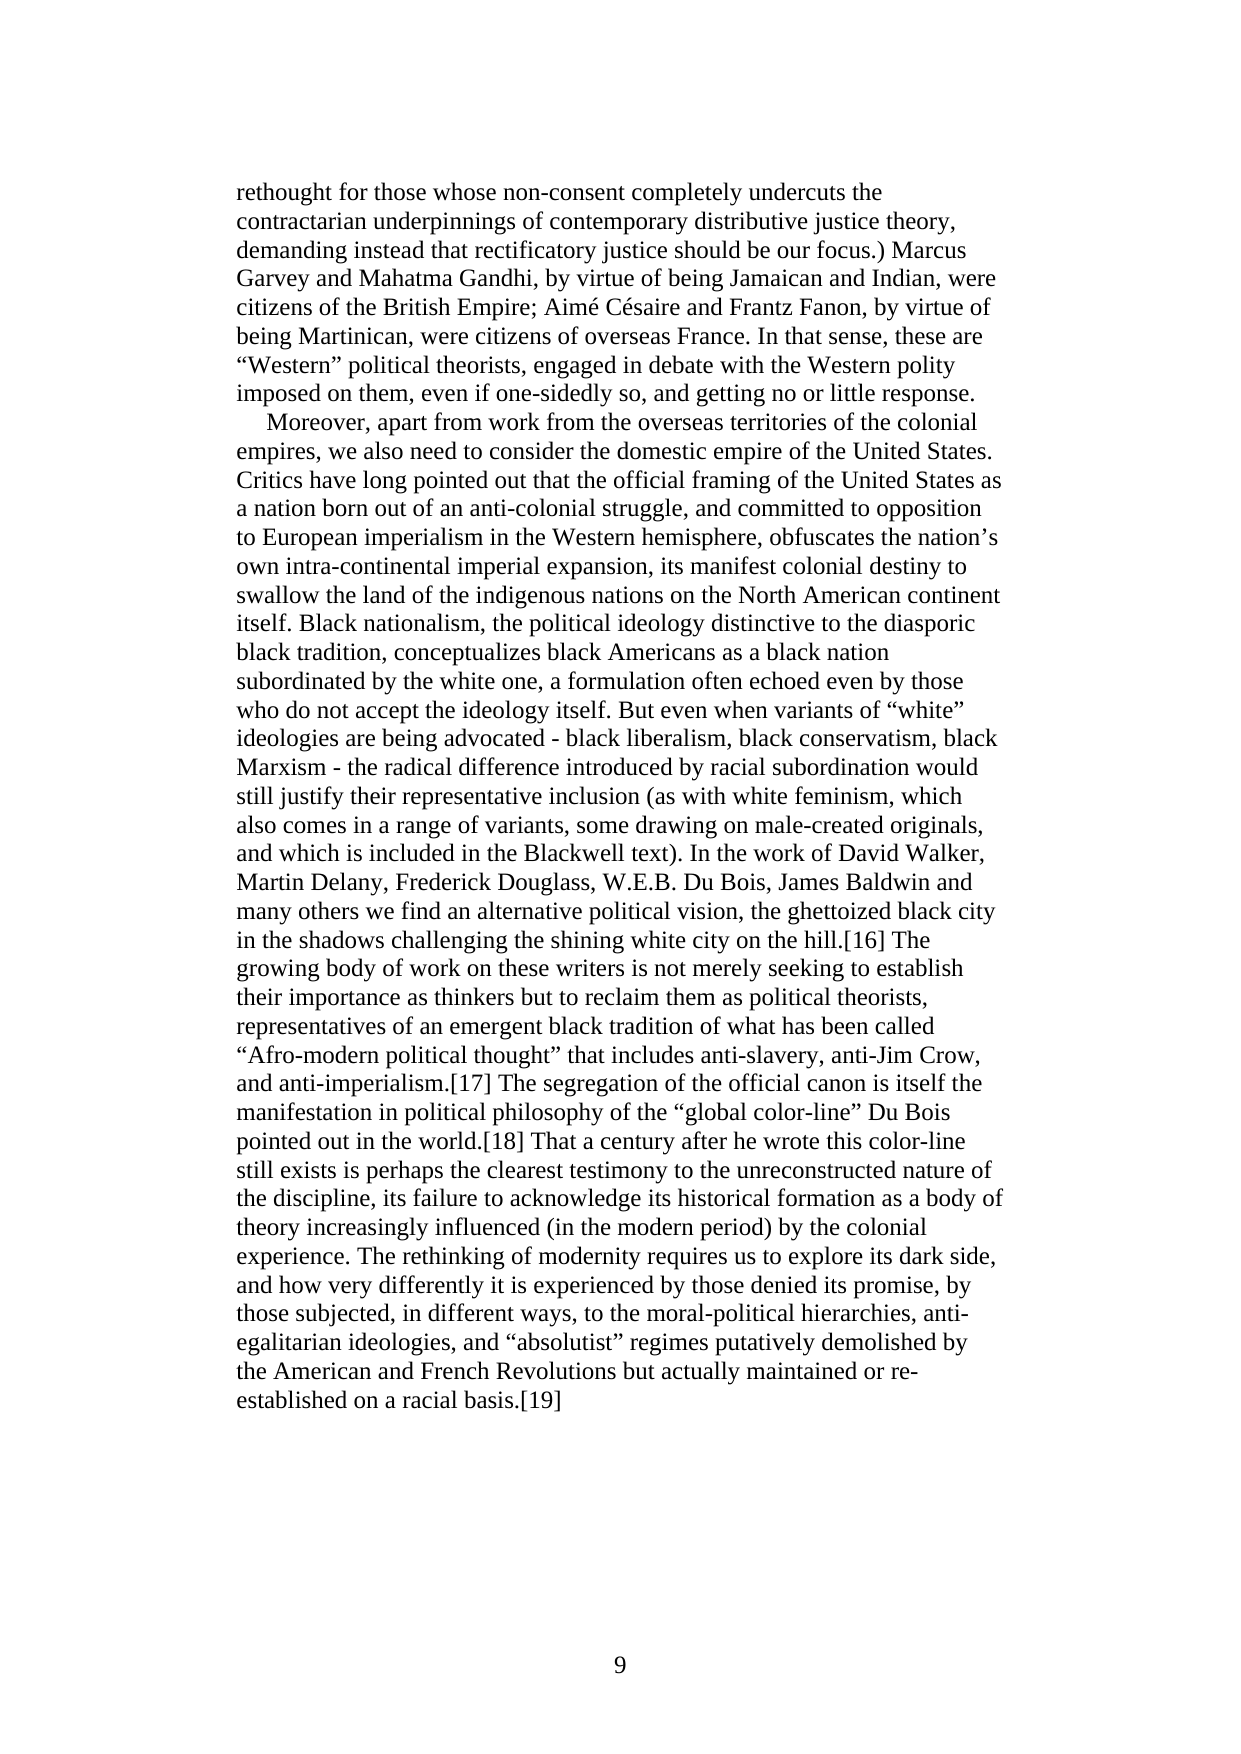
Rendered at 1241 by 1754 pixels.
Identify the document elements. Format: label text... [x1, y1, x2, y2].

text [236, 177, 1004, 407]
text Moreover, apart from work from the overseas territories of the colonial empires, we also need to consider the domestic empire of the United States. Critics have long pointed out that the official framing of the United States as a nation born out of an anti-colonial struggle, and committed to opposition to European imperialism in the Western hemisphere, obfuscates the nation’s own intra-continental imperial expansion, its manifest colonial destiny to swallow the land of the indigenous nations on the North American continent itself. Black nationalism, the political ideology distinctive to the diasporic black tradition, conceptualizes black Americans as a black nation subordinated by the white one, a formulation often echoed even by those who do not accept the ideology itself. But even when variants of “white” ideologies are being advocated - black liberalism, black conservatism, black Marxism - the radical difference introduced by racial subordination would still justify their representative inclusion (as with white feminism, which also comes in a range of variants, some drawing on male-created originals, and which is included in the Blackwell text). In the work of David Walker, Martin Delany, Frederick Douglass, W.E.B. Du Bois, James Baldwin and many others we find an alternative political vision, the ghettoized black city in the shadows challenging the shining white city on the hill.[16] The growing body of work on these writers is not merely seeking to establish their importance as thinkers but to reclaim them as political theorists, representatives of an emergent black tradition of what has been called “Afro-modern political thought” that includes anti-slavery, anti-Jim Crow, and anti-imperialism.[17] The segregation of the official canon is itself the manifestation in political philosophy of the “global color-line” Du Bois pointed out in the world.[18] That a century after he wrote this color-line still exists is perhaps the clearest testimony to the unreconstructed nature of the discipline, its failure to acknowledge its historical formation as a body of theory increasingly influenced (in the modern period) by the colonial experience. The rethinking of modernity requires us to explore its dark side, and how very differently it is experienced by those denied its promise, by those subjected, in different ways, to the moral-political hierarchies, anti-egalitarian ideologies, and “absolutist” regimes putatively demolished by the American and French Revolutions but actually maintained or re-established on a racial basis.[19] [236, 407, 1004, 1413]
